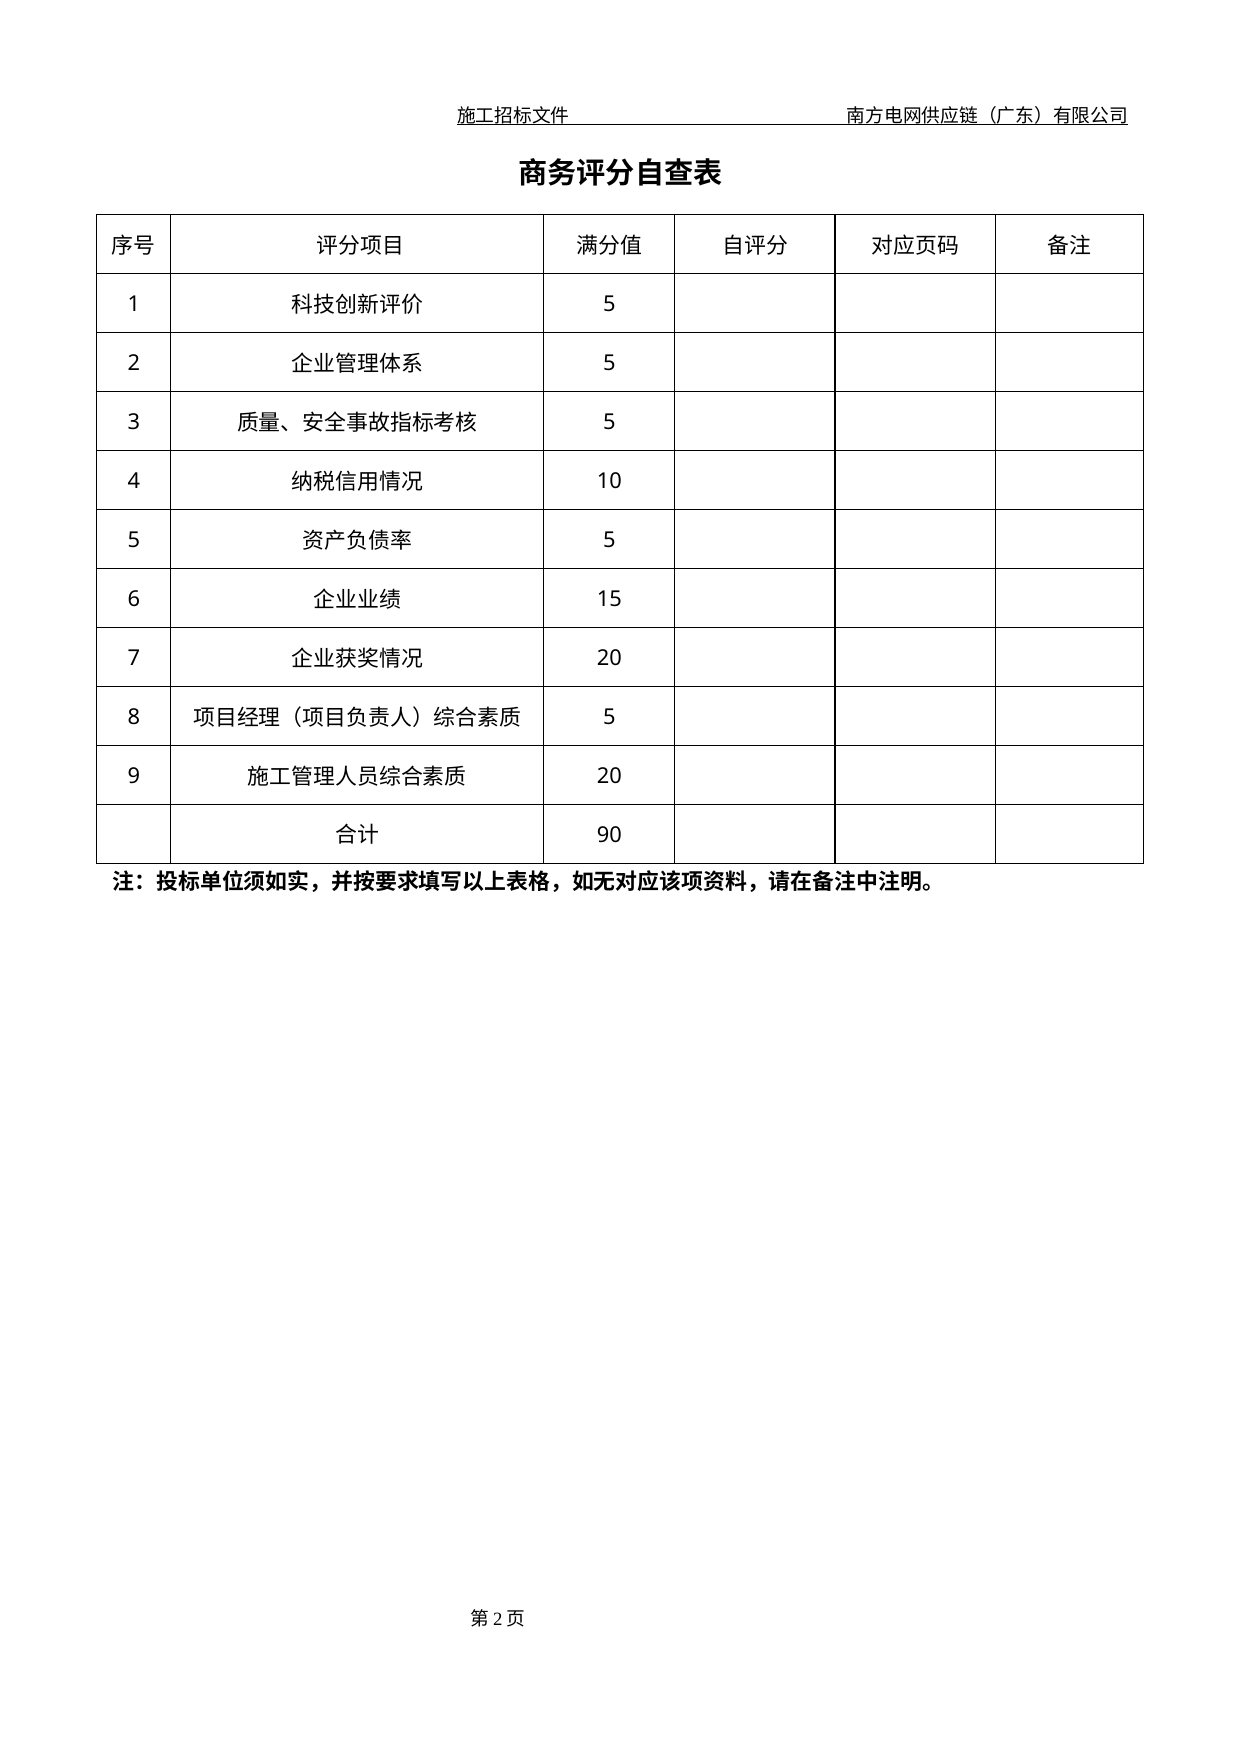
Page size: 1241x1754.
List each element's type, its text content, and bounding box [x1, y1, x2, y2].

table_cell 5 [544, 687, 674, 745]
table_header 评分项目 [171, 215, 543, 272]
table_cell [996, 569, 1143, 627]
text 商务评分自查表 [112, 150, 1128, 192]
table_cell [97, 805, 170, 863]
table_cell [836, 333, 995, 391]
table_cell [675, 451, 834, 509]
table_cell 5 [544, 333, 674, 391]
table_cell 科技创新评价 [171, 274, 543, 332]
table_cell 企业管理体系 [171, 333, 543, 391]
table_cell 企业获奖情况 [171, 628, 543, 686]
table_cell [836, 628, 995, 686]
table_cell [996, 392, 1143, 450]
table_cell [675, 333, 834, 391]
table_cell 20 [544, 628, 674, 686]
table_cell [836, 687, 995, 745]
table_cell [836, 805, 995, 863]
table_cell [836, 274, 995, 332]
table_cell 9 [97, 746, 170, 804]
table_cell [996, 510, 1143, 568]
table_cell [675, 746, 834, 804]
table_cell 6 [97, 569, 170, 627]
table_cell [836, 510, 995, 568]
table_cell [675, 274, 834, 332]
table_cell [996, 687, 1143, 745]
table_cell 20 [544, 746, 674, 804]
table_cell 合计 [171, 805, 543, 863]
table_cell [675, 628, 834, 686]
table_cell 纳税信用情况 [171, 451, 543, 509]
table_cell [836, 746, 995, 804]
table_header 自评分 [675, 215, 834, 272]
table_cell 10 [544, 451, 674, 509]
table_cell 5 [544, 274, 674, 332]
table_header 备注 [996, 215, 1143, 272]
table_cell 90 [544, 805, 674, 863]
table_cell [675, 569, 834, 627]
table_cell 项目经理（项目负责人）综合素质 [171, 687, 543, 745]
table_cell [996, 451, 1143, 509]
table_cell [675, 687, 834, 745]
table_cell 资产负债率 [171, 510, 543, 568]
table_cell [996, 333, 1143, 391]
table_cell 5 [97, 510, 170, 568]
table_cell 3 [97, 392, 170, 450]
table_cell [836, 392, 995, 450]
table_cell 7 [97, 628, 170, 686]
table_cell [996, 746, 1143, 804]
table_header 满分值 [544, 215, 674, 272]
text 注：投标单位须如实，并按要求填写以上表格，如无对应该项资料，请在备注中注明。 [112, 864, 1128, 896]
table_cell 4 [97, 451, 170, 509]
table_cell 15 [544, 569, 674, 627]
table_cell 8 [97, 687, 170, 745]
table_cell 企业业绩 [171, 569, 543, 627]
table_cell 1 [97, 274, 170, 332]
table_cell [675, 805, 834, 863]
table_cell [836, 569, 995, 627]
table_cell [996, 274, 1143, 332]
table_header 对应页码 [836, 215, 995, 272]
table_cell 质量、安全事故指标考核 [171, 392, 543, 450]
table_cell 5 [544, 392, 674, 450]
table_cell 2 [97, 333, 170, 391]
table_cell 5 [544, 510, 674, 568]
table_cell [996, 805, 1143, 863]
table_cell [836, 451, 995, 509]
table_cell [996, 628, 1143, 686]
table_cell [675, 510, 834, 568]
table_cell [675, 392, 834, 450]
table_header 序号 [97, 215, 170, 272]
table_cell 施工管理人员综合素质 [171, 746, 543, 804]
